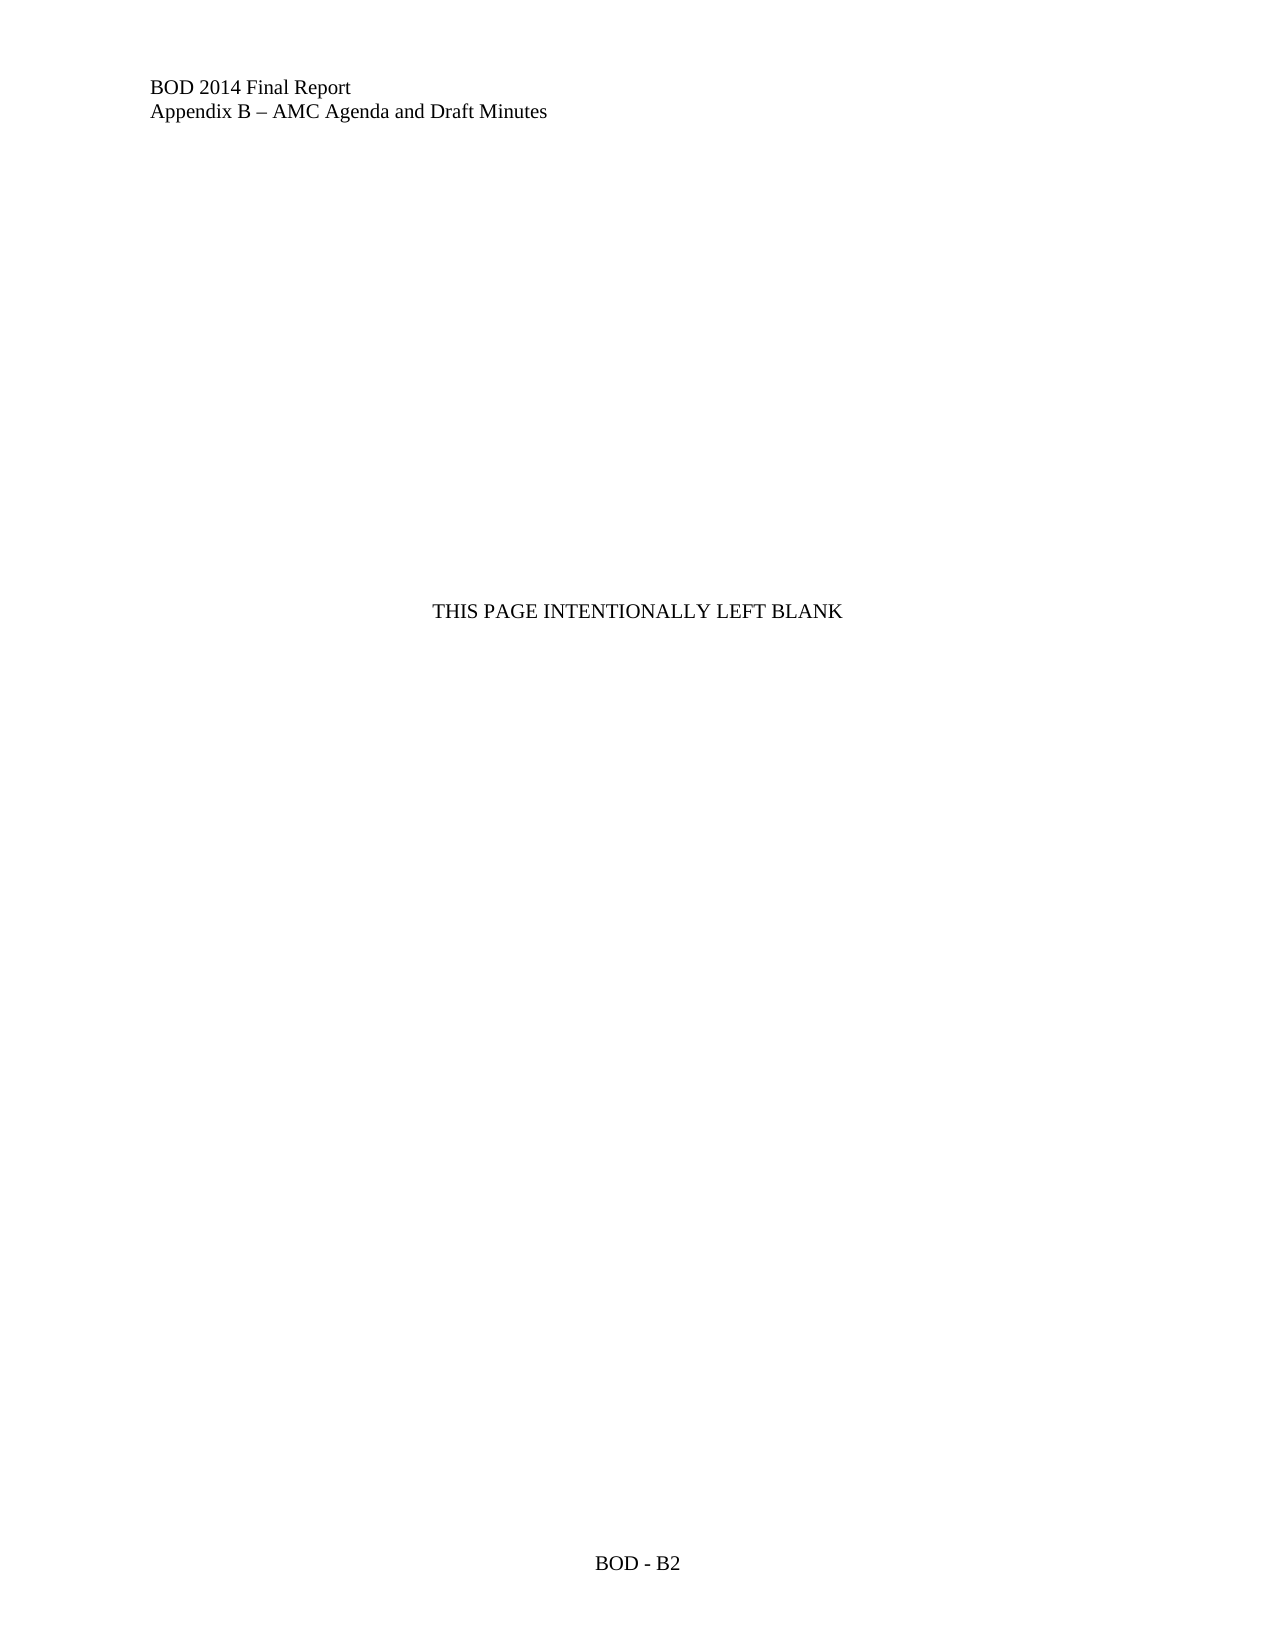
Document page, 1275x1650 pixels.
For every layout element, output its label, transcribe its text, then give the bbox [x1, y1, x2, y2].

subtitle THIS PAGE INTENTIONALLY LEFT BLANK [150, 599, 1125, 623]
